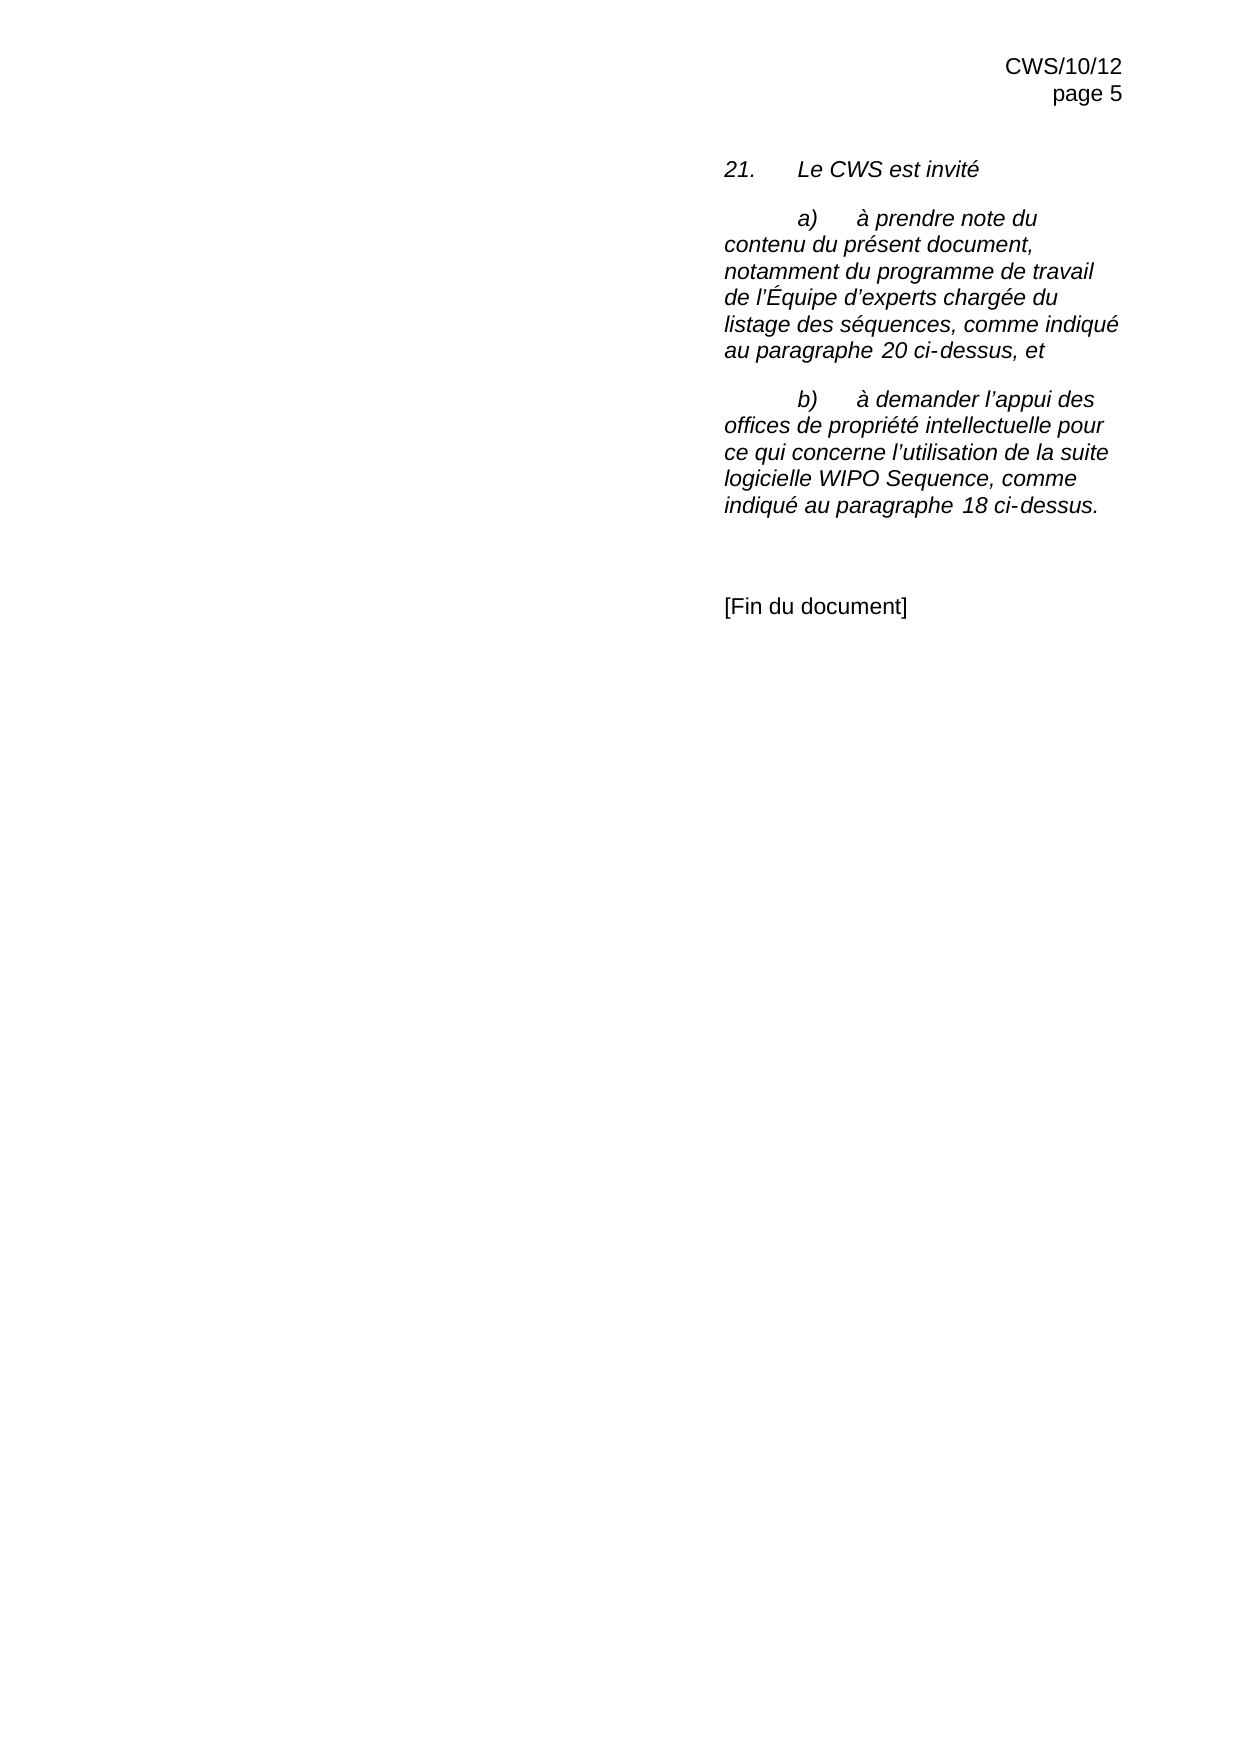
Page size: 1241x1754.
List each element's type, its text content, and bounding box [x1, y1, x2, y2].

text [Fin du document] [724, 593, 1122, 619]
list à prendre note du contenu du présent document, notamment du programme de travail de l’Équipe d’experts chargée du listage des séquences, comme indiqué au paragraphe 20 ci-dessus, et [724, 205, 1122, 363]
list à demander l’appui des offices de propriété intellectuelle pour ce qui concerne l’utilisation de la suite logicielle WIPO Sequence, comme indiqué au paragraphe 18 ci-dessus. [724, 386, 1122, 518]
text Le CWS est invité [724, 156, 1122, 182]
